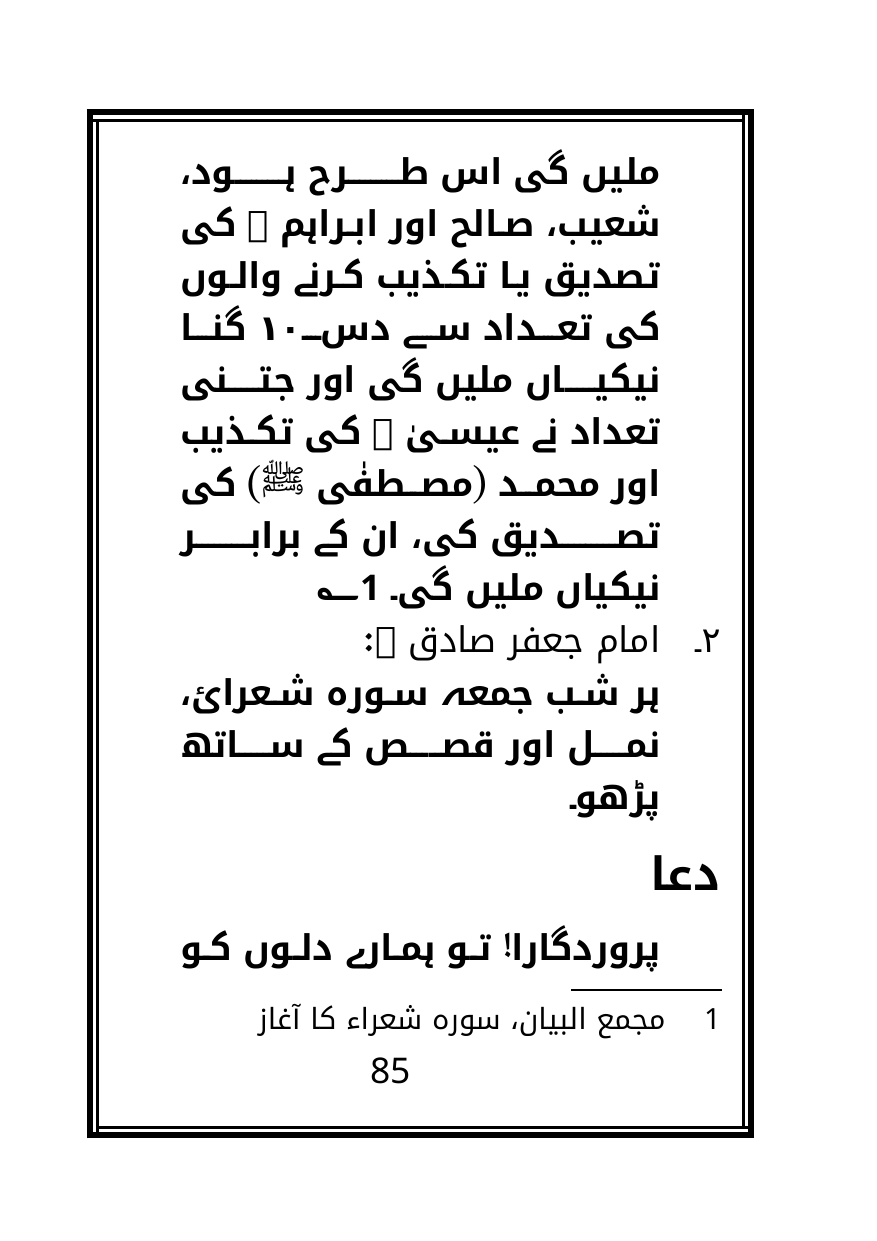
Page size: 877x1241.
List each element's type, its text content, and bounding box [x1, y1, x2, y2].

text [180, 142, 661, 611]
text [180, 919, 661, 971]
text ہر شب جمعہ سورہ شعرائ، نمل اور قصص کے ساتھ پڑھو۔ [180, 663, 661, 819]
text ۲۔ امام جعفر صادق ﷣: [120, 611, 721, 663]
subtitle دعا [120, 832, 721, 919]
